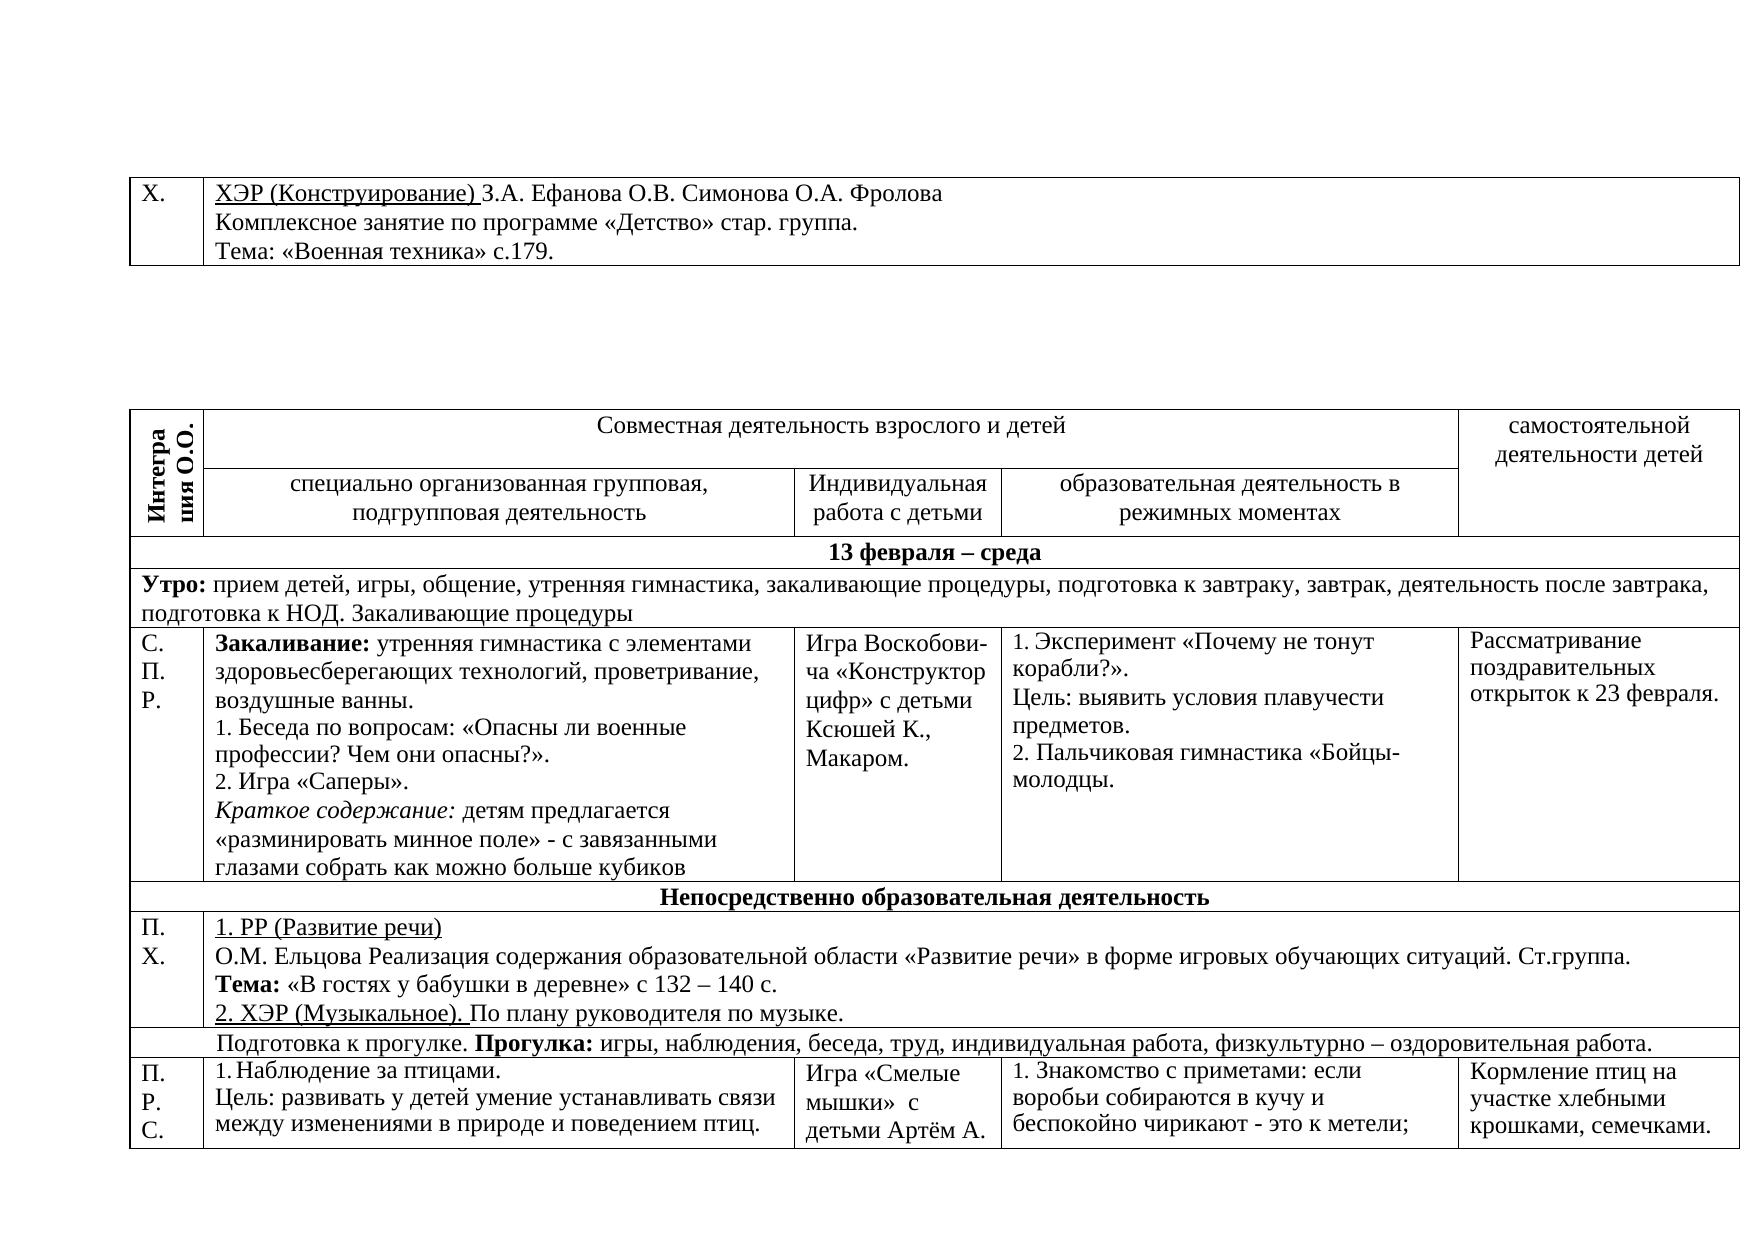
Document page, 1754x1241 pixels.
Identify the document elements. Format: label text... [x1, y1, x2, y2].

table_cell Рассматривание поздравительных открыток к 23 февраля. [1459, 628, 1739, 881]
table_header самостоятельной деятельности детей [1459, 410, 1739, 536]
table_cell Подготовка к прогулке. Прогулка: игры, наблюдения, беседа, труд, индивидуальная работа, физкультурно – оздоровительная работа. [131, 1028, 1739, 1057]
table_cell С. П. Р. [131, 628, 203, 881]
table_cell Утро: прием детей, игры, общение, утренняя гимнастика, закаливающие процедуры, подготовка к завтраку, завтрак, деятельность после завтрака, подготовка к НОД. Закаливающие процедуры [131, 569, 1739, 627]
table_cell 1. РР (Развитие речи) О.М. Ельцова Реализация содержания образовательной области «Развитие речи» в форме игровых обучающих ситуаций. Ст.группа. Тема: «В гостях у бабушки в деревне» с 132 – 140 с. 2. ХЭР (Музыкальное). По плану руководителя по музыке. [204, 912, 1739, 1027]
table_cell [795, 1058, 1001, 1147]
table_cell П. Х. [131, 912, 203, 1027]
table_cell П. Р. С. Ф. [131, 1058, 203, 1147]
table_header Совместная деятельность взрослого и детей [204, 410, 1458, 467]
table_cell Закаливание: утренняя гимнастика с элементами здоровьесберегающих технологий, проветривание, воздушные ванны. Беседа по вопросам: «Опасны ли военные профессии? Чем они опасны?». Игра «Саперы». Краткое содержание: детям предлагается «разминировать минное поле» - с завязанными глазами собрать как можно больше кубиков [204, 628, 794, 881]
table_cell Х. [131, 178, 203, 264]
table_cell Эксперимент «Почему не тонут корабли?». Цель: выявить условия плавучести предметов. Пальчиковая гимнастика «Бойцы-молодцы. [1002, 628, 1458, 881]
table_cell Игра Воскобови- ча «Конструктор цифр» с детьми Ксюшей К., Макаром. [795, 628, 1001, 881]
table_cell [204, 1058, 794, 1147]
table_cell Индивидуальная работа с детьми [795, 469, 1001, 536]
table_cell специально организованная групповая, подгрупповая деятельность [204, 469, 794, 536]
table_cell 13 февраля – среда [131, 537, 1739, 568]
table_cell образовательная деятельность в режимных моментах [1002, 469, 1458, 536]
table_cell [1002, 1058, 1458, 1147]
table_cell ХЭР (Конструирование) З.А. Ефанова О.В. Симонова О.А. Фролова Комплексное занятие по программе «Детство» стар. группа. Тема: «Военная техника» с.179. [204, 178, 1739, 264]
table_header Интеграция О.О. [131, 410, 203, 536]
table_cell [1459, 1058, 1739, 1147]
table_cell Непосредственно образовательная деятельность [131, 882, 1739, 911]
